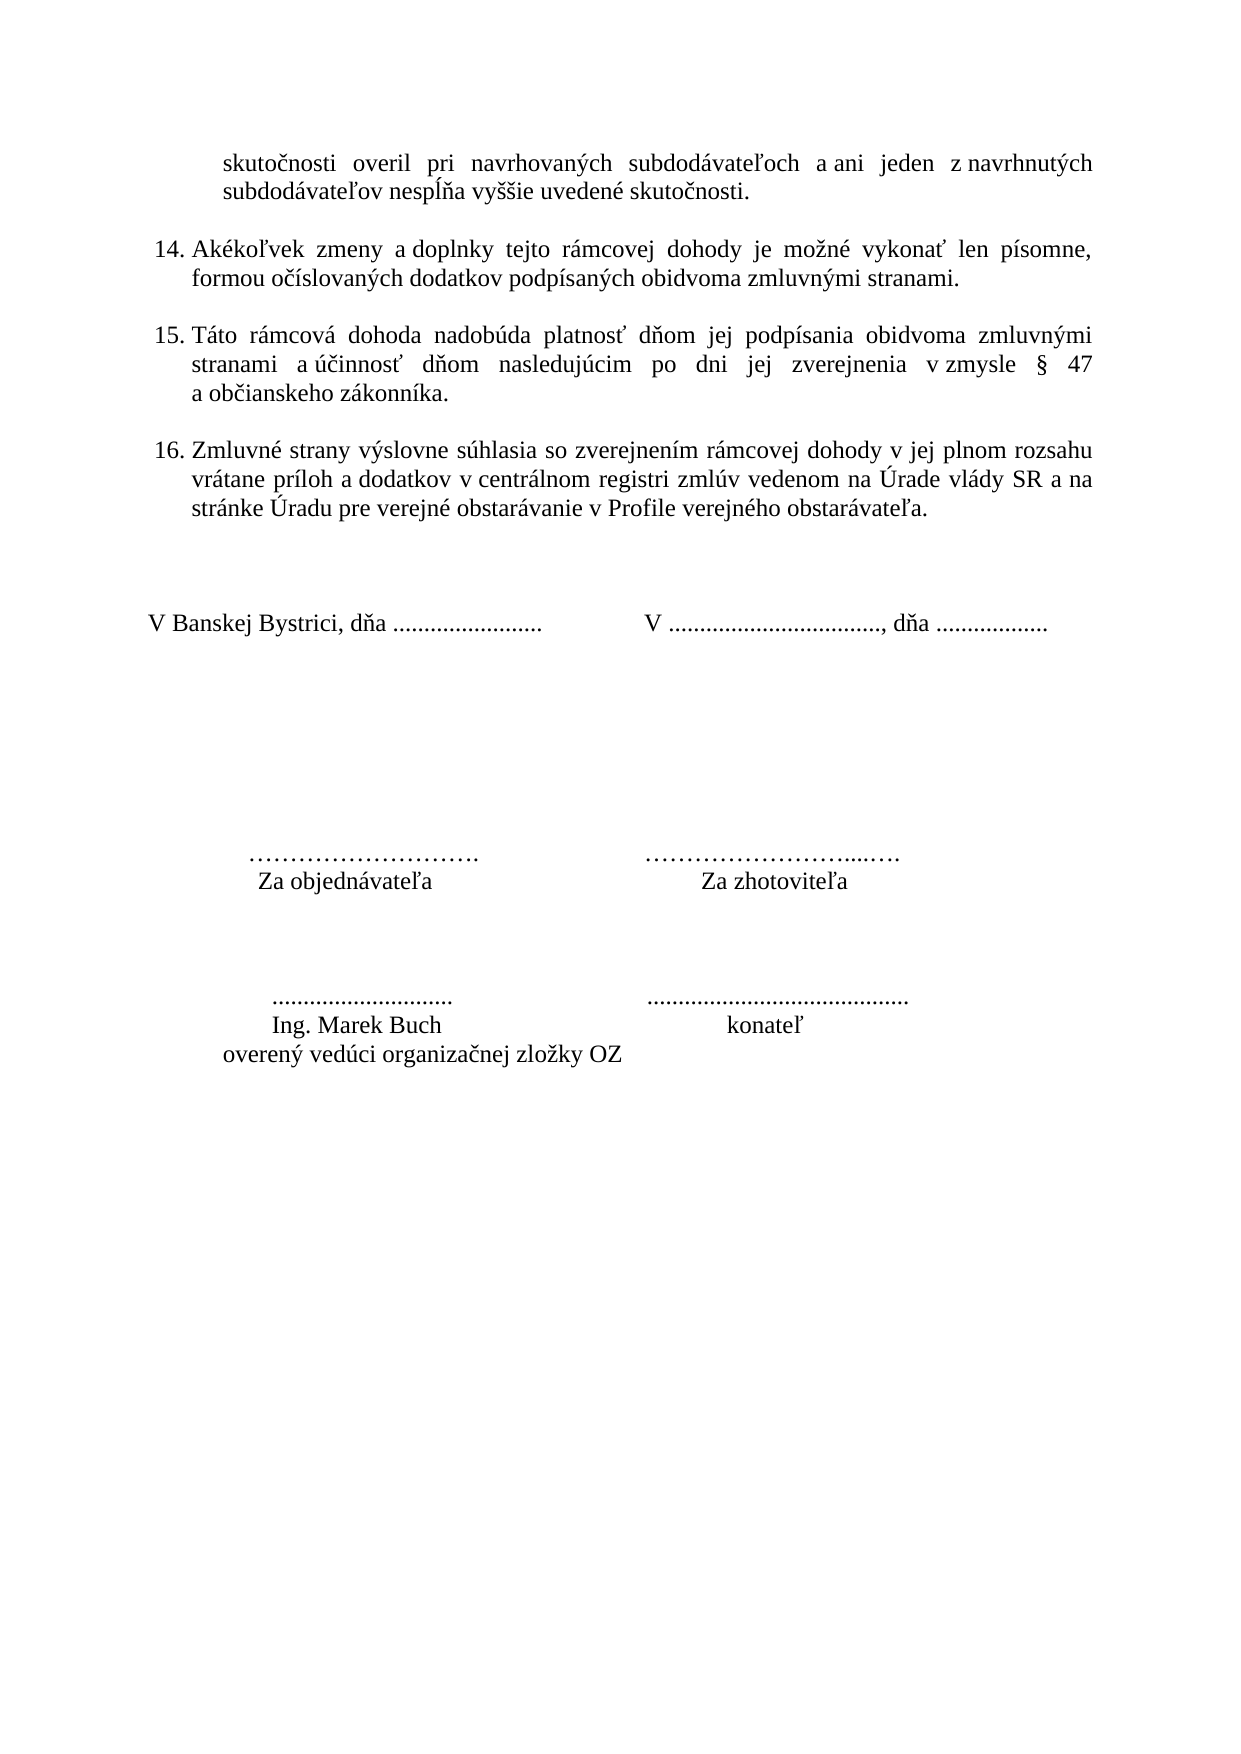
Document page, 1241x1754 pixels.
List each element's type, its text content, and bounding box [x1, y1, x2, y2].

text V Banskej Bystrici, dňa ........................ V .................................., dňa .................. [148, 608, 1093, 636]
list Akékoľvek zmeny a doplnky tejto rámcovej dohody je možné vykonať len písomne, formou očíslovaných dodatkov podpísaných obidvoma zmluvnými stranami. [154, 234, 1093, 291]
text overený vedúci organizačnej zložky OZ [148, 1039, 1093, 1068]
subtitle ............................. .......................................... [148, 981, 1093, 1010]
list Táto rámcová dohoda nadobúda platnosť dňom jej podpísania obidvoma zmluvnými stranami a účinnosť dňom nasledujúcim po dni jej zverejnenia v zmysle § 47 a občianskeho zákonníka. [154, 320, 1093, 406]
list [223, 148, 1093, 205]
subtitle Za objednávateľa Za zhotoviteľa [148, 866, 1093, 895]
subtitle Ing. Marek Buch konateľ [148, 1010, 1093, 1039]
list Zmluvné strany výslovne súhlasia so zverejnením rámcovej dohody v jej plnom rozsahu vrátane príloh a dodatkov v centrálnom registri zmlúv vedenom na Úrade vlády SR a na stránke Úradu pre verejné obstarávanie v Profile verejného obstarávateľa. [154, 435, 1093, 521]
text ………………………. ……………………....…. [148, 838, 1093, 866]
